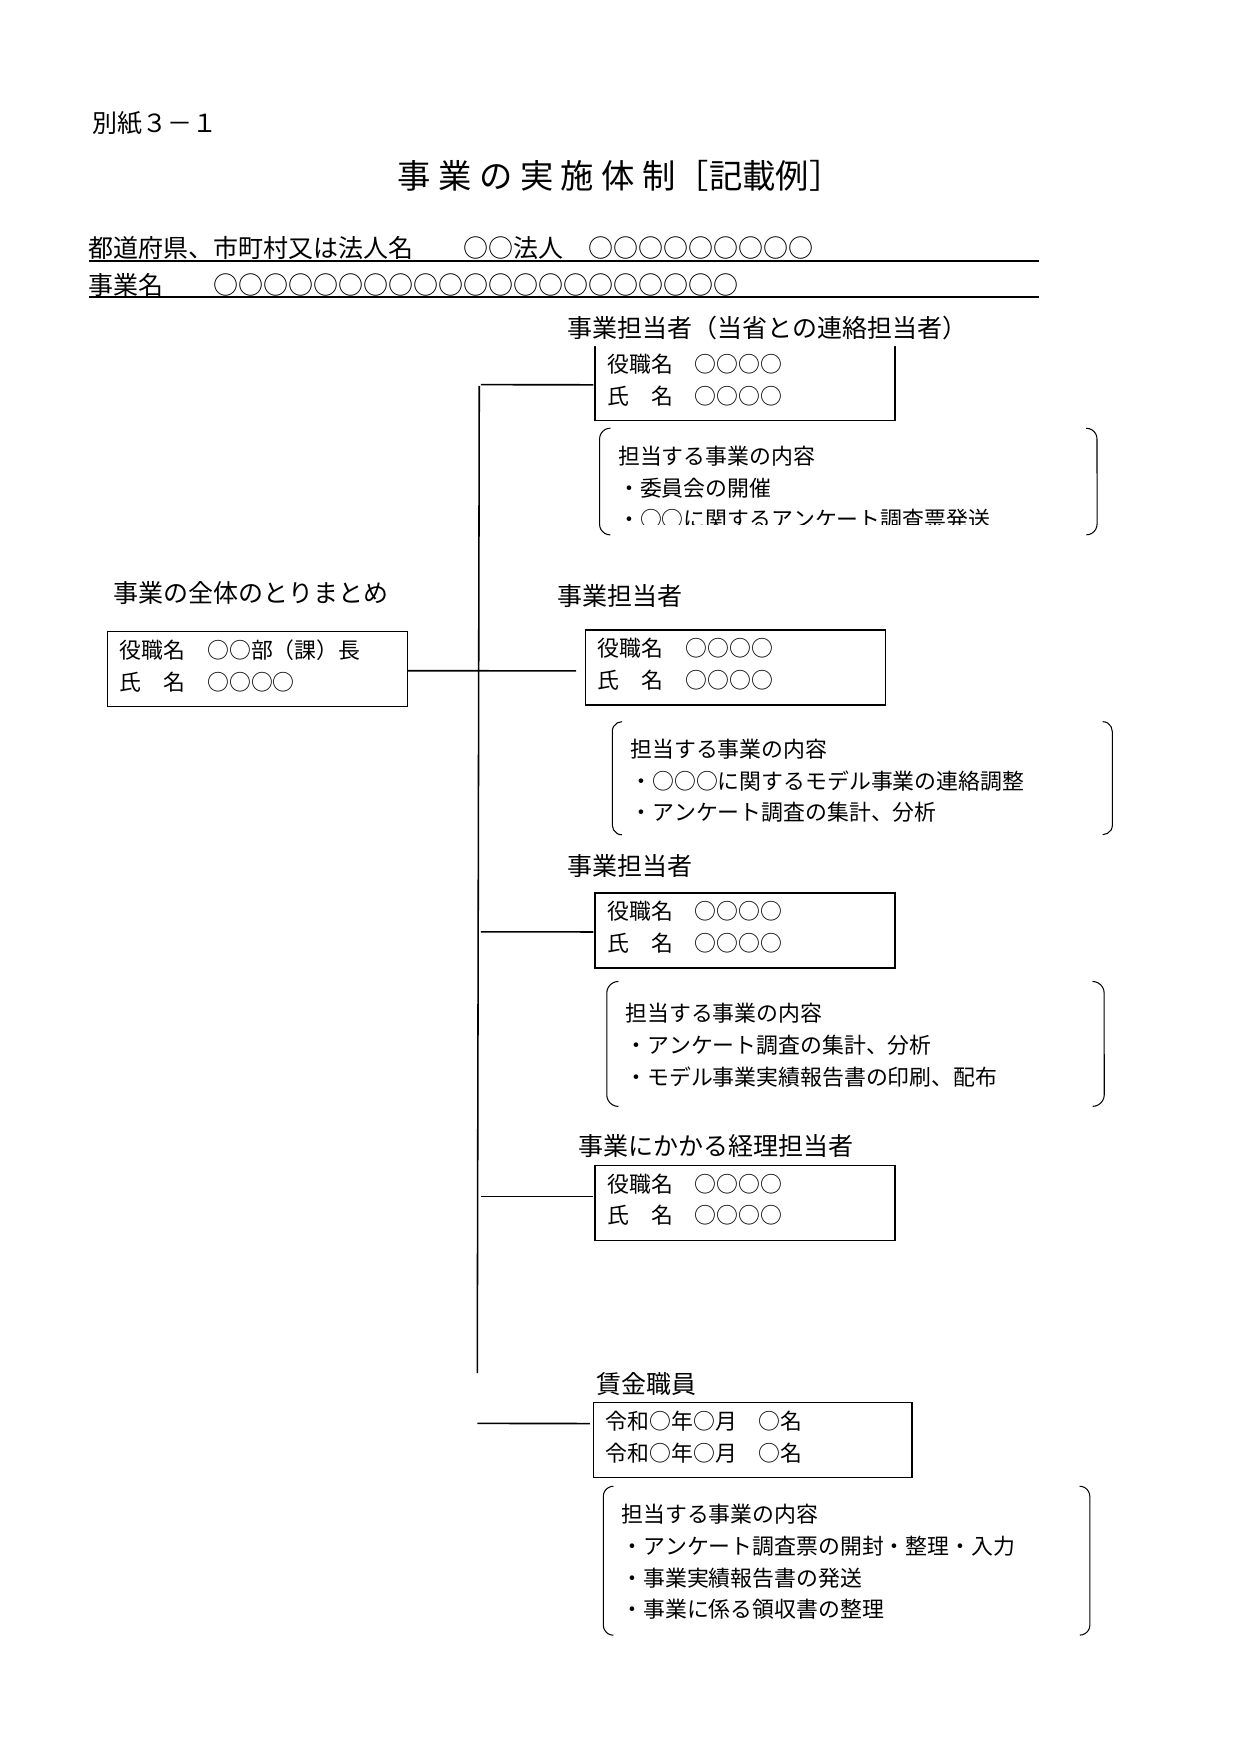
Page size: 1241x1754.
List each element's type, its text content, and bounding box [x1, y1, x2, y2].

text 事業の全体のとりまとめ [480, 574, 1152, 610]
text 都道府県、市町村又は法人名 ○○法人 ○○○○○○○○○ [89, 229, 1152, 265]
text 事業名 ○○○○○○○○○○○○○○○○○○○○○ [89, 265, 1152, 301]
text 事業の全体のとりまとめ [89, 574, 478, 610]
text 事 業 の 実 施 体 制［記載例］ [89, 149, 1152, 198]
